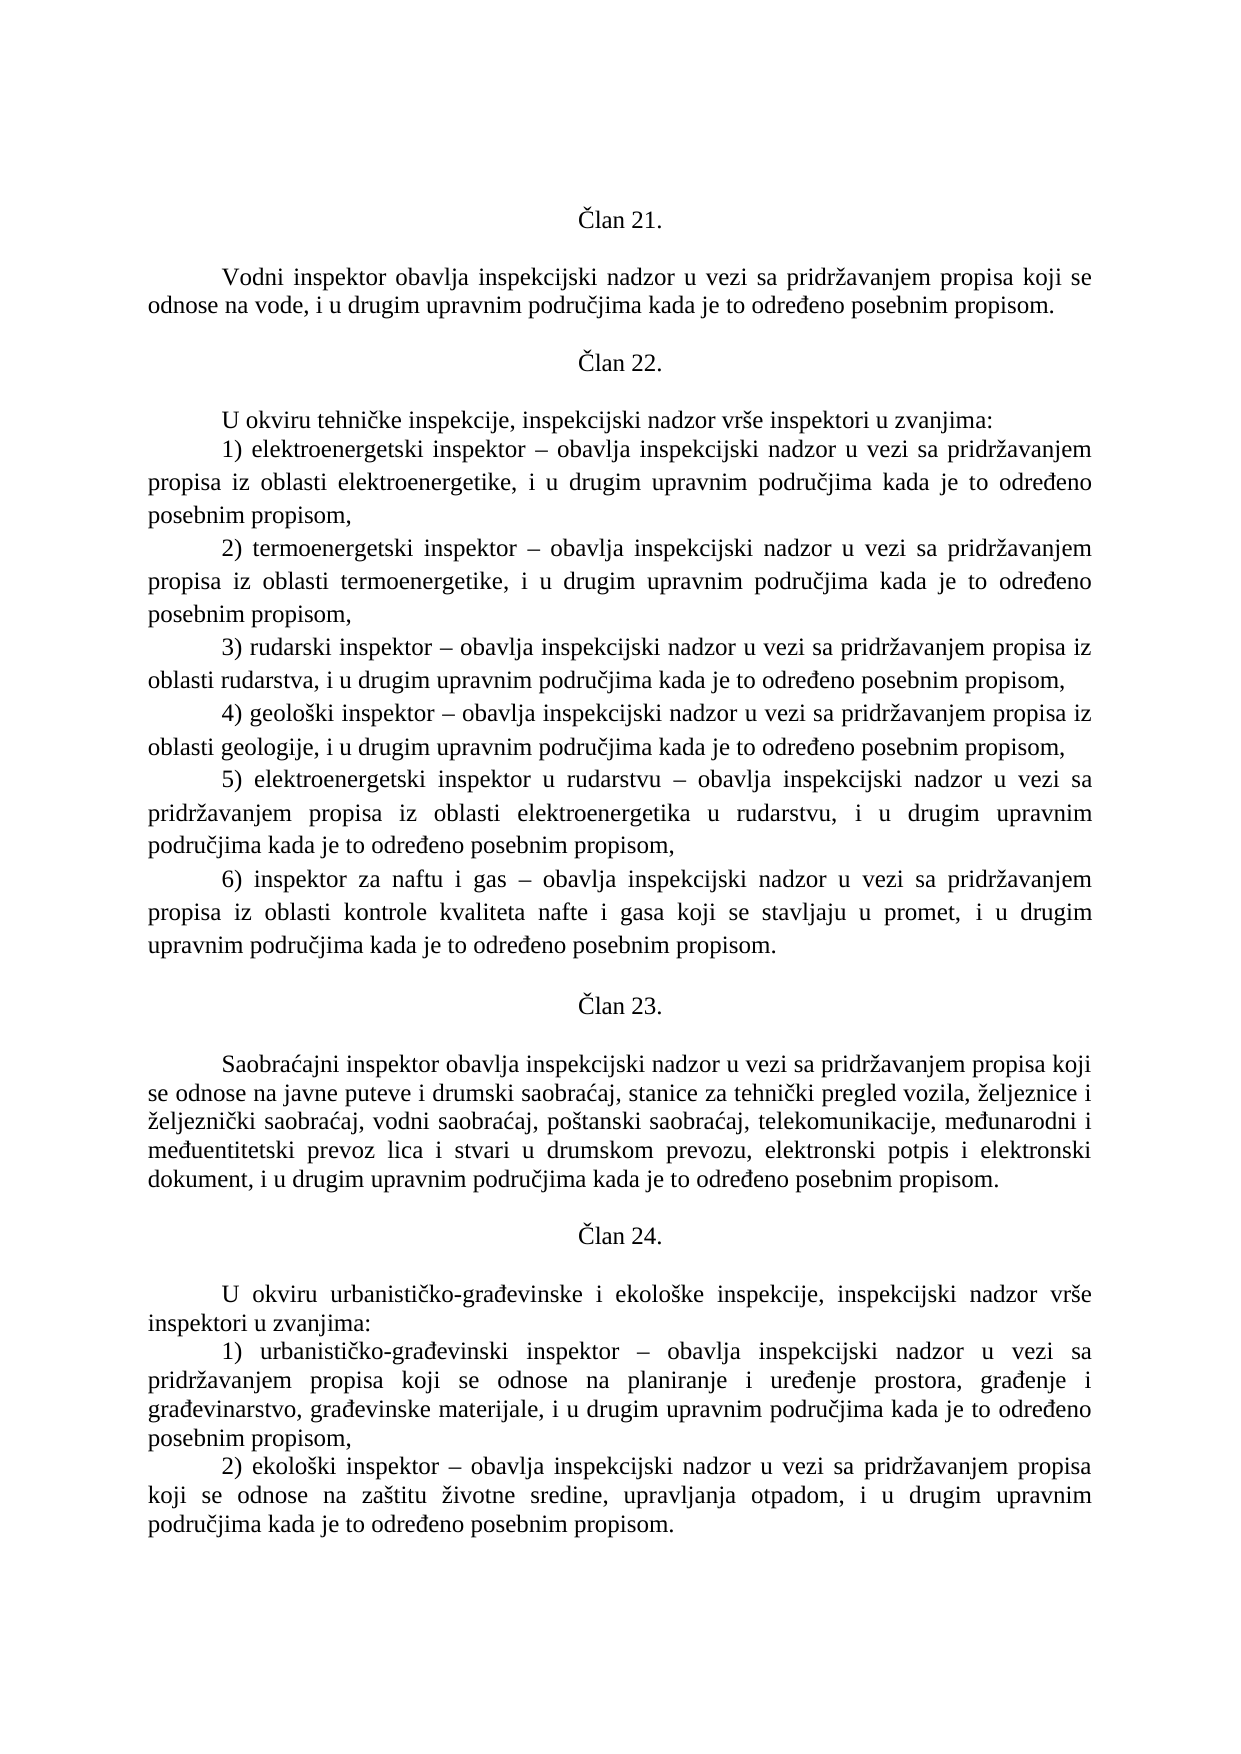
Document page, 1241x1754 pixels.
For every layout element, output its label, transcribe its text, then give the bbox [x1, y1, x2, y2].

text Član 22. [148, 348, 1093, 377]
text 3) rudarski inspektor – obavlja inspekcijski nadzor u vezi sa pridržavanjem propisa iz oblasti rudarstva, i u drugim upravnim područjima kada je to određeno posebnim propisom, [148, 632, 1093, 694]
text 5) elektroenergetski inspektor u rudarstvu – obavlja inspekcijski nadzor u vezi sa pridržavanjem propisa iz oblasti elektroenergetika u rudarstvu, i u drugim upravnim područjima kada je to određeno posebnim propisom, [148, 764, 1093, 859]
text U okviru urbanističko-građevinske i ekološke inspekcije, inspekcijski nadzor vrše inspektori u zvanjima: [148, 1279, 1093, 1336]
text Član 21. [148, 205, 1093, 234]
text Član 24. [148, 1221, 1093, 1250]
text 2) termoenergetski inspektor – obavlja inspekcijski nadzor u vezi sa pridržavanjem propisa iz oblasti termoenergetike, i u drugim upravnim područjima kada je to određeno posebnim propisom, [148, 533, 1093, 628]
text 1) urbanističko-građevinski inspektor – obavlja inspekcijski nadzor u vezi sa pridržavanjem propisa koji se odnose na planiranje i uređenje prostora, građenje i građevinarstvo, građevinske materijale, i u drugim upravnim područjima kada je to određeno posebnim propisom, [148, 1336, 1093, 1451]
text 2) ekološki inspektor – obavlja inspekcijski nadzor u vezi sa pridržavanjem propisa koji se odnose na zaštitu životne sredine, upravljanja otpadom, i u drugim upravnim područjima kada je to određeno posebnim propisom. [148, 1451, 1093, 1538]
text Saobraćajni inspektor obavlja inspekcijski nadzor u vezi sa pridržavanjem propisa koji se odnose na javne puteve i drumski saobraćaj, stanice za tehnički pregled vozila, željeznice i željeznički saobraćaj, vodni saobraćaj, poštanski saobraćaj, telekomunikacije, međunarodni i međuentitetski prevoz lica i stvari u drumskom prevozu, elektronski potpis i elektronski dokument, i u drugim upravnim područjima kada je to određeno posebnim propisom. [148, 1049, 1093, 1193]
text 4) geološki inspektor – obavlja inspekcijski nadzor u vezi sa pridržavanjem propisa iz oblasti geologije, i u drugim upravnim područjima kada je to određeno posebnim propisom, [148, 698, 1093, 760]
text 1) elektroenergetski inspektor – obavlja inspekcijski nadzor u vezi sa pridržavanjem propisa iz oblasti elektroenergetike, i u drugim upravnim područjima kada je to određeno posebnim propisom, [148, 434, 1093, 529]
text U okviru tehničke inspekcije, inspekcijski nadzor vrše inspektori u zvanjima: [148, 406, 1093, 434]
text Vodni inspektor obavlja inspekcijski nadzor u vezi sa pridržavanjem propisa koji se odnose na vode, i u drugim upravnim područjima kada je to određeno posebnim propisom. [148, 262, 1093, 319]
text Član 23. [148, 991, 1093, 1020]
text 6) inspektor za naftu i gas – obavlja inspekcijski nadzor u vezi sa pridržavanjem propisa iz oblasti kontrole kvaliteta nafte i gasa koji se stavljaju u promet, i u drugim upravnim područjima kada je to određeno posebnim propisom. [148, 864, 1093, 958]
